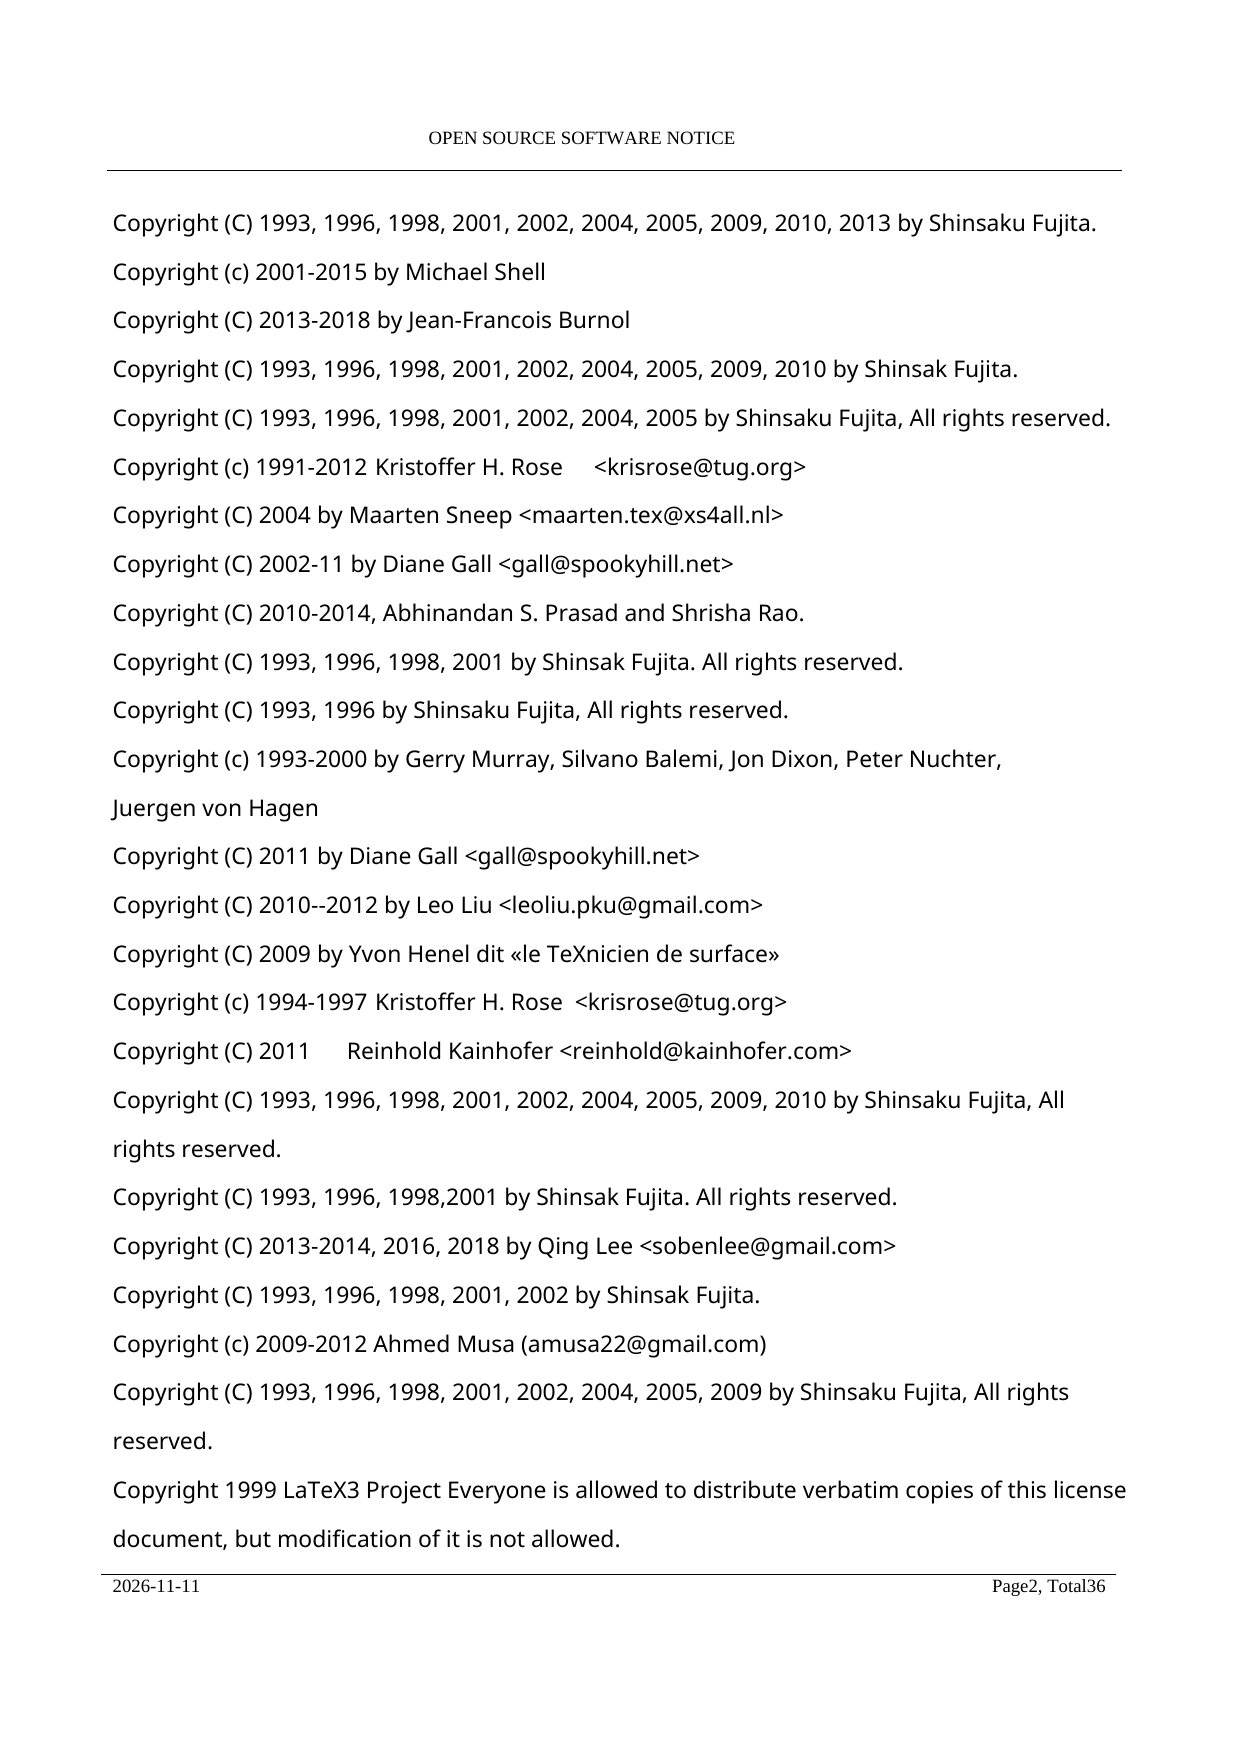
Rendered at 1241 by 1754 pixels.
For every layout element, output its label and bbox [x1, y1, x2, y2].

text [112, 839, 1128, 1554]
text [112, 206, 1128, 824]
